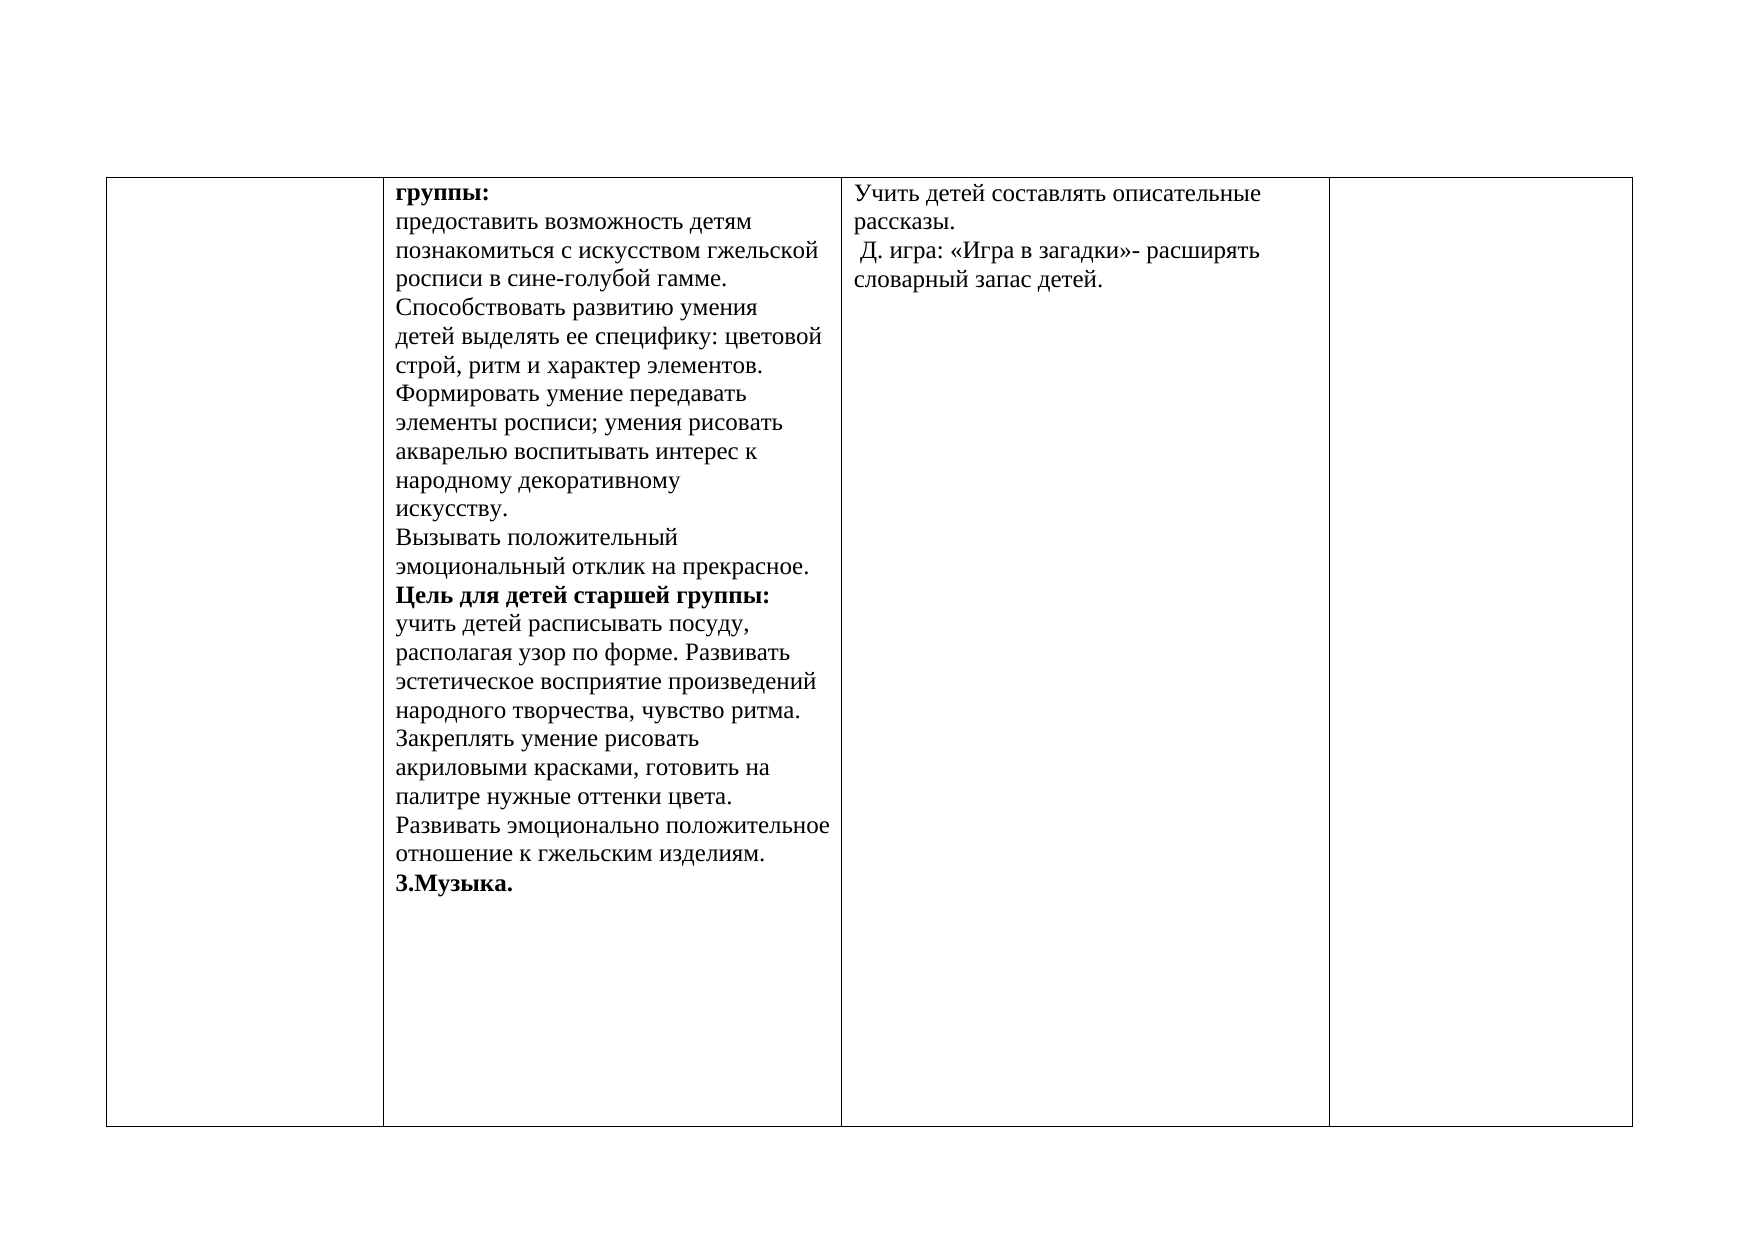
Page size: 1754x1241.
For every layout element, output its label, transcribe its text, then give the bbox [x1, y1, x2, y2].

table_header группы: предоставить возможность детям познакомиться с искусством гжельской росписи в сине-голубой гамме. Способствовать развитию умения детей выделять ее специфику: цветовой строй, ритм и характер элементов. Формировать умение передавать элементы росписи; умения рисовать акварелью воспитывать интерес к народному декоративному искусству. Вызывать положительный эмоциональный отклик на прекрасное. Цель для детей старшей группы: учить детей расписывать посуду, располагая узор по форме. Развивать эстетическое восприятие произведений народного творчества, чувство ритма. Закреплять умение рисовать акриловыми красками, готовить на палитре нужные оттенки цвета. Развивать эмоционально положительное отношение к гжельским изделиям. 3.Музыка. [384, 178, 841, 1126]
table_header [1330, 178, 1632, 1126]
table_header [107, 178, 383, 1126]
table_header Учить детей составлять описательные рассказы. Д. игра: «Игра в загадки»- расширять словарный запас детей. [842, 178, 1329, 1126]
